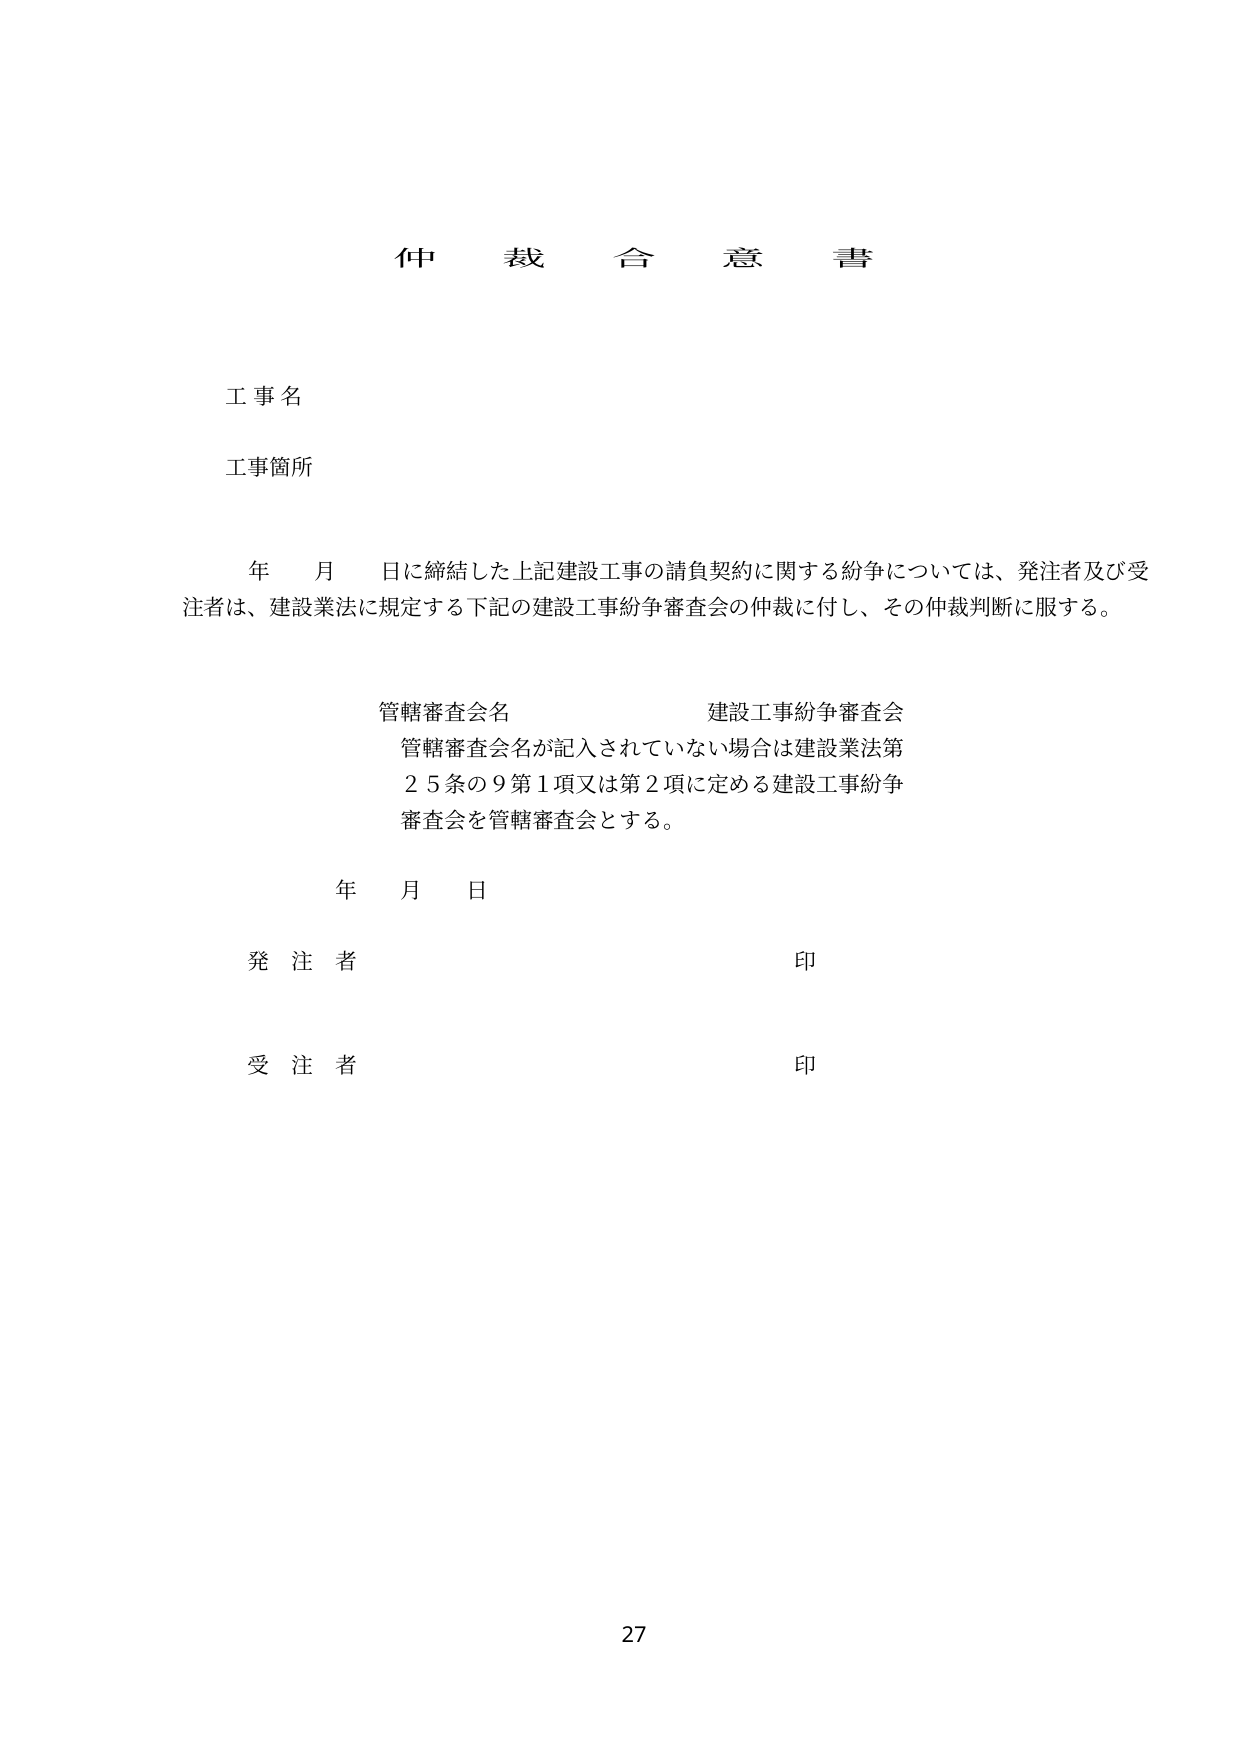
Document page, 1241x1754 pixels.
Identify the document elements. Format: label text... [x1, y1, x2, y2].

text 仲 裁 合 意 書 [116, 241, 1152, 272]
text 年 月 日に締結した上記建設工事の請負契約に関する紛争については、発注者及び受注者は、建設業法に規定する下記の建設工事紛争審査会の仲裁に付し、その仲裁判断に服する。 [116, 554, 1152, 622]
text 管轄審査会名が記入されていない場合は建設業法第 [116, 731, 1152, 762]
text ２５条の９第１項又は第２項に定める建設工事紛争 [116, 767, 1152, 799]
text 工 事 名 [116, 379, 1152, 411]
text 工事箇所 [116, 450, 1152, 481]
text 管轄審査会名 建設工事紛争審査会 [116, 695, 1152, 726]
text 受 注 者 印 [116, 1048, 1152, 1080]
text 年 月 日 [116, 874, 1152, 905]
text 審査会を管轄審査会とする。 [116, 803, 1152, 835]
text 発 注 者 印 [116, 944, 1152, 975]
